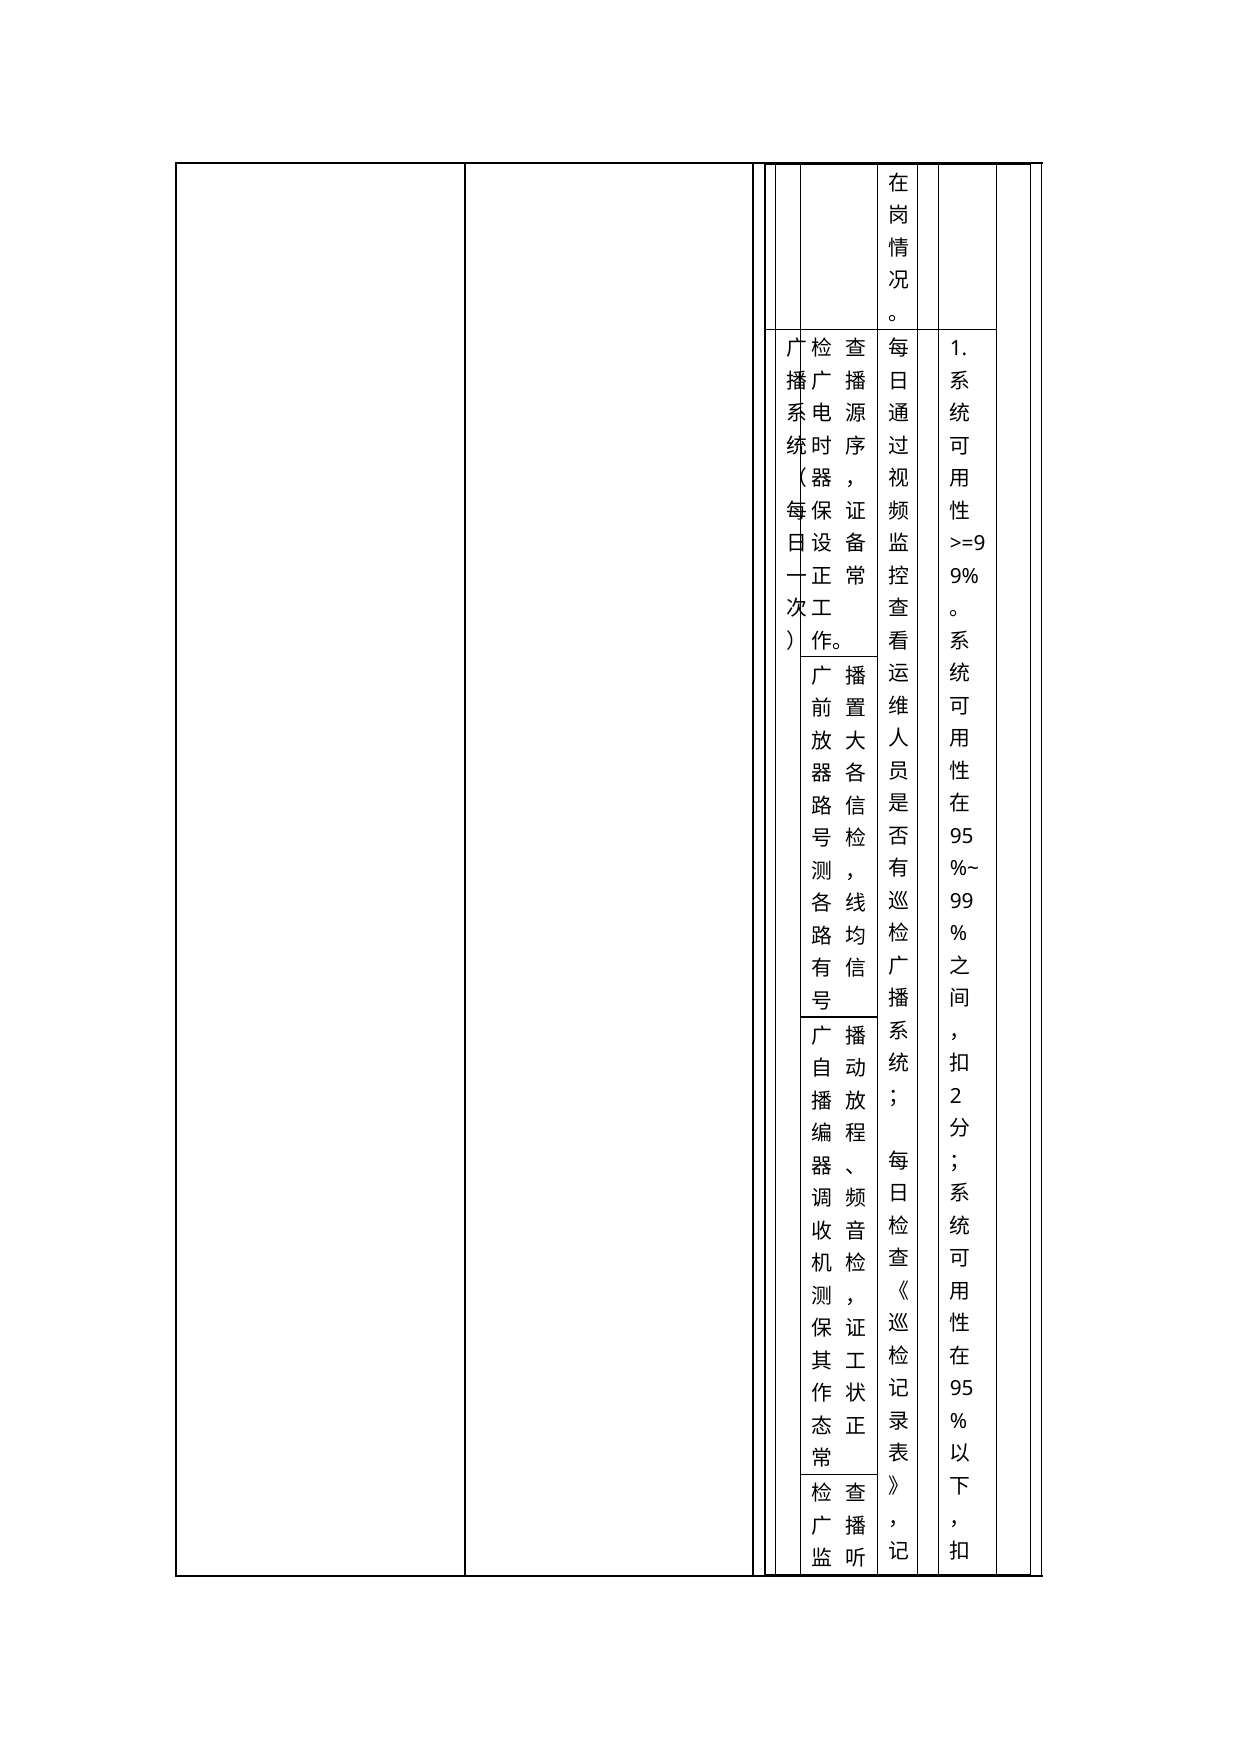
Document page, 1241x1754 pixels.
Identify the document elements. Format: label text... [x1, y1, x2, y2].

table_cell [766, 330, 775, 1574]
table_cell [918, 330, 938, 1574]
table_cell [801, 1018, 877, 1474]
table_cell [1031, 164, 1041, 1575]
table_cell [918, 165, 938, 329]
table_cell 1 [177, 164, 464, 1575]
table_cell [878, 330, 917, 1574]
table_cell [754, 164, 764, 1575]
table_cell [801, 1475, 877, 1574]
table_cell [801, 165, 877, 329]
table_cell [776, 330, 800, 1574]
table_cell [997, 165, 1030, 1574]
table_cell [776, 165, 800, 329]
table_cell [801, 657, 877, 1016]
table_cell [466, 164, 752, 1575]
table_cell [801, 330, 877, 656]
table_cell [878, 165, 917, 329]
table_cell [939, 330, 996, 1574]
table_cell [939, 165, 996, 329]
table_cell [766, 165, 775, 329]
